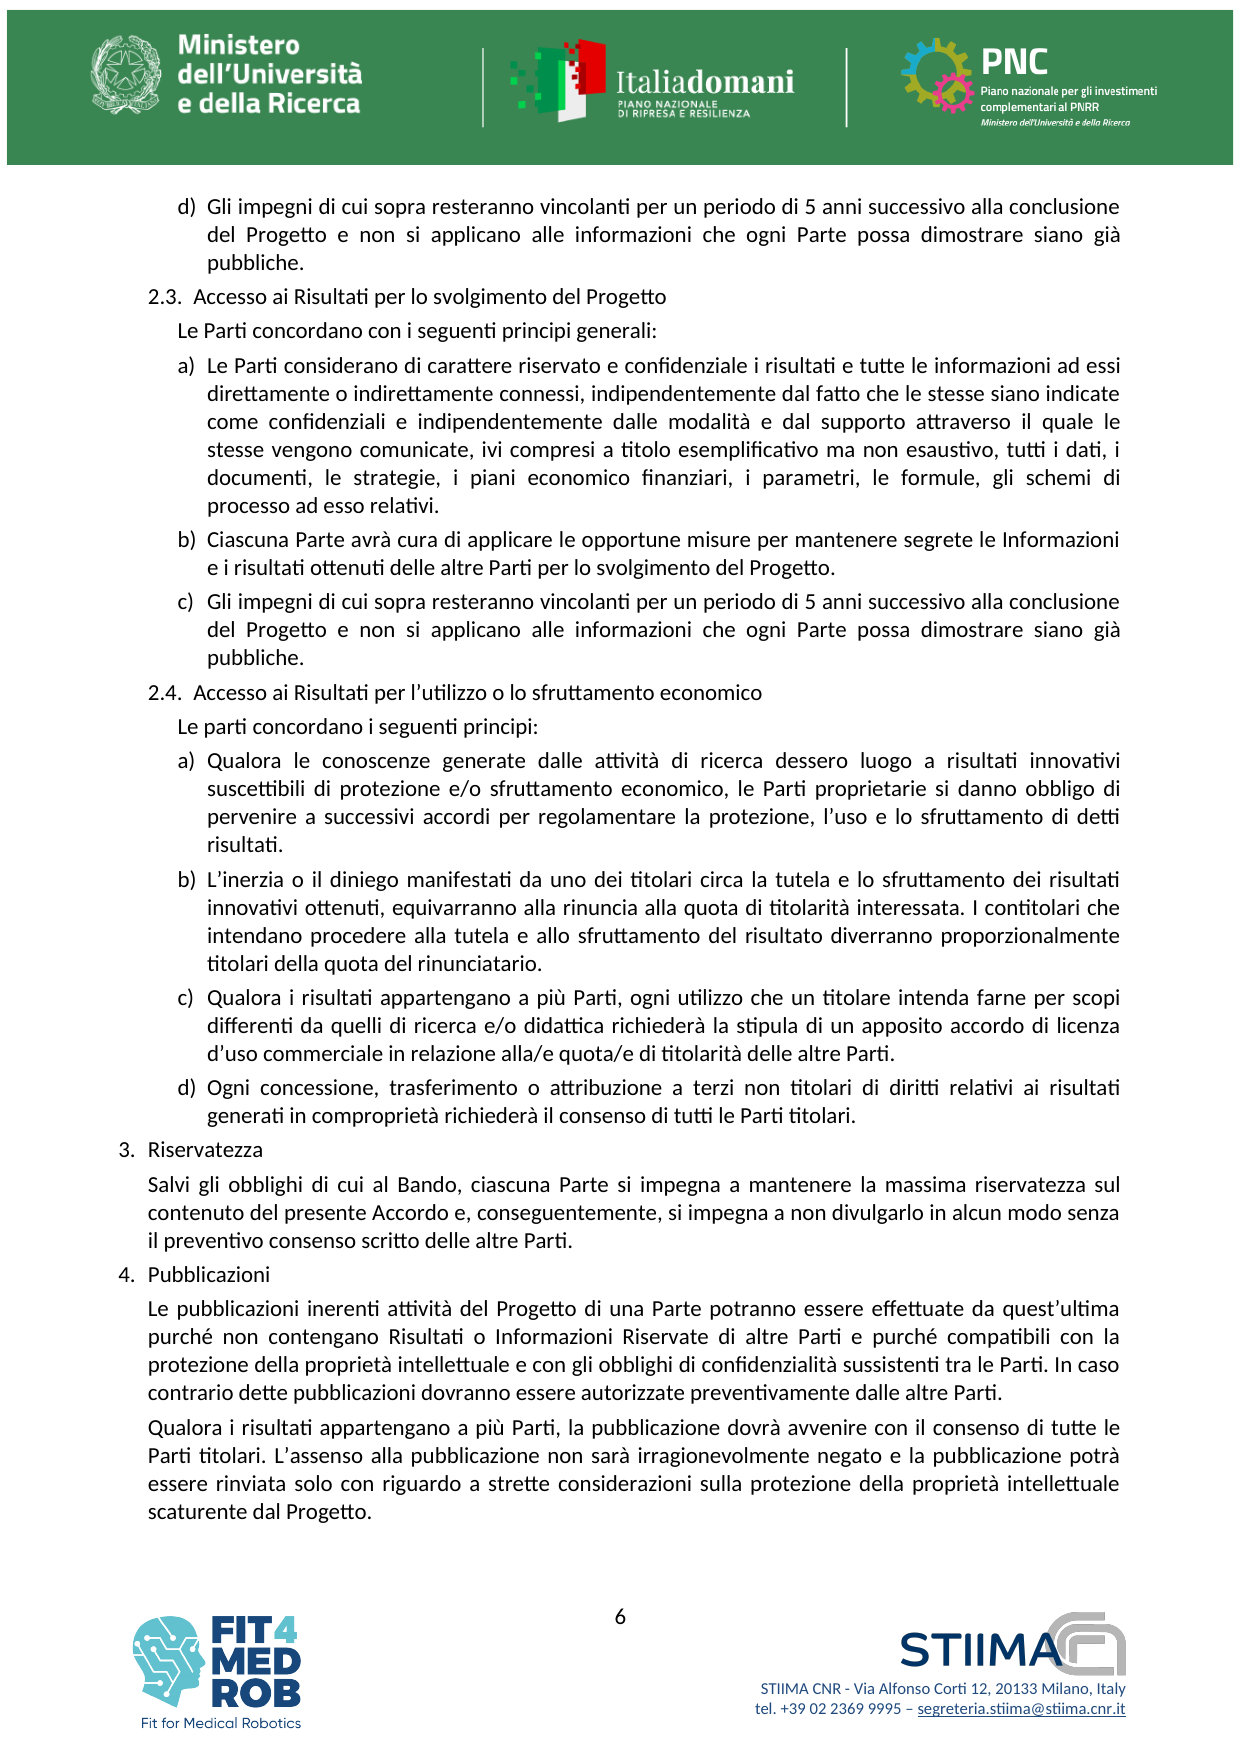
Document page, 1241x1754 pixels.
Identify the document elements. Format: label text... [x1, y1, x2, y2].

list Pubblicazioni [118, 1260, 1122, 1288]
list Accesso ai Risultati per l’utilizzo o lo sfruttamento economico [148, 678, 1122, 706]
list Le parti concordano i seguenti principi: [177, 712, 1122, 740]
list Ciascuna Parte avrà cura di applicare le opportune misure per mantenere segrete le Informazioni e i risultati ottenuti delle altre Parti per lo svolgimento del Progetto. [177, 525, 1122, 581]
list Salvi gli obblighi di cui al Bando, ciascuna Parte si impegna a mantenere la massima riservatezza sul contenuto del presente Accordo e, conseguentemente, si impegna a non divulgarlo in alcun modo senza il preventivo consenso scritto delle altre Parti. [148, 1170, 1122, 1254]
list Gli impegni di cui sopra resteranno vincolanti per un periodo di 5 anni successivo alla conclusione del Progetto e non si applicano alle informazioni che ogni Parte possa dimostrare siano già pubbliche. [177, 192, 1122, 276]
picture [886, 1600, 1142, 1696]
picture [6, 9, 1234, 171]
list Accesso ai Risultati per lo svolgimento del Progetto [148, 282, 1122, 310]
list Riservatezza [118, 1136, 1122, 1164]
list Le Parti considerano di carattere riservato e confidenziale i risultati e tutte le informazioni ad essi direttamente o indirettamente connessi, indipendentemente dal fatto che le stesse siano indicate come confidenziali e indipendentemente dalle modalità e dal supporto attraverso il quale le stesse vengono comunicate, ivi compresi a titolo esemplificativo ma non esaustivo, tutti i dati, i documenti, le strategie, i piani economico finanziari, i parametri, le formule, gli schemi di processo ad esso relativi. [177, 351, 1122, 519]
list Le pubblicazioni inerenti attività del Progetto di una Parte potranno essere effettuate da quest’ultima purché non contengano Risultati o Informazioni Riservate di altre Parti e purché compatibili con la protezione della proprietà intellettuale e con gli obblighi di confidenzialità sussistenti tra le Parti. In caso contrario dette pubblicazioni dovranno essere autorizzate preventivamente dalle altre Parti. [148, 1294, 1122, 1407]
list Qualora i risultati appartengano a più Parti, la pubblicazione dovrà avvenire con il consenso di tutte le Parti titolari. L’assenso alla pubblicazione non sarà irragionevolmente negato e la pubblicazione potrà essere rinviata solo con riguardo a strette considerazioni sulla protezione della proprietà intellettuale scaturente dal Progetto. [148, 1413, 1122, 1525]
list Le Parti concordano con i seguenti principi generali: [177, 317, 1122, 344]
list Qualora le conoscenze generate dalle attività di ricerca dessero luogo a risultati innovativi suscettibili di protezione e/o sfruttamento economico, le Parti proprietarie si danno obbligo di pervenire a successivi accordi per regolamentare la protezione, l’uso e lo sfruttamento di detti risultati. [177, 746, 1122, 858]
picture [118, 1605, 318, 1737]
list L’inerzia o il diniego manifestati da uno dei titolari circa la tutela e lo sfruttamento dei risultati innovativi ottenuti, equivarranno alla rinuncia alla quota di titolarità interessata. I contitolari che intendano procedere alla tutela e allo sfruttamento del risultato diverranno proporzionalmente titolari della quota del rinunciatario. [177, 865, 1122, 977]
list Ogni concessione, trasferimento o attribuzione a terzi non titolari di diritti relativi ai risultati generati in comproprietà richiederà il consenso di tutti le Parti titolari. [177, 1073, 1122, 1129]
list Gli impegni di cui sopra resteranno vincolanti per un periodo di 5 anni successivo alla conclusione del Progetto e non si applicano alle informazioni che ogni Parte possa dimostrare siano già pubbliche. [177, 587, 1122, 672]
list Qualora i risultati appartengano a più Parti, ogni utilizzo che un titolare intenda farne per scopi differenti da quelli di ricerca e/o didattica richiederà la stipula di un apposito accordo di licenza d’uso commerciale in relazione alla/e quota/e di titolarità delle altre Parti. [177, 983, 1122, 1067]
